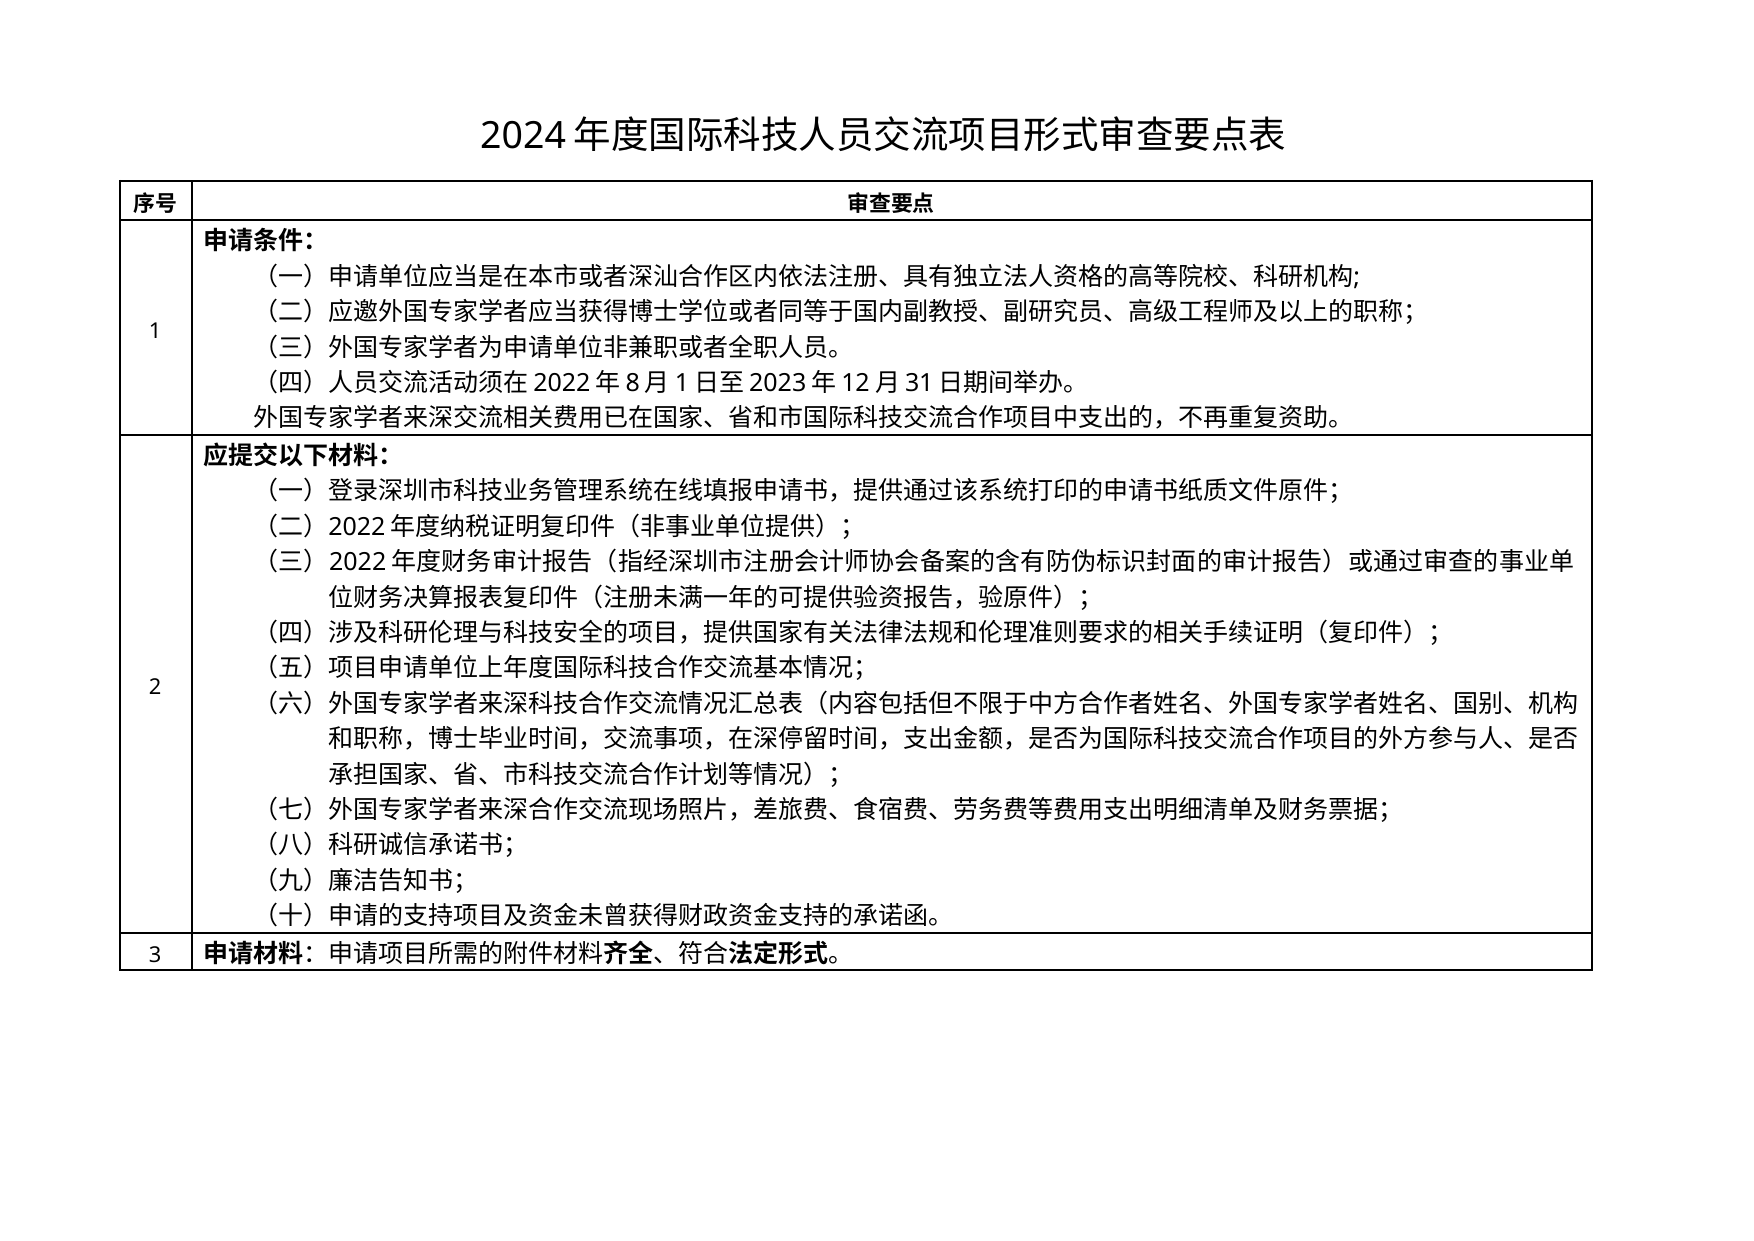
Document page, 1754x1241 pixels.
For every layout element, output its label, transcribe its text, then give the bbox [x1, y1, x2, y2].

table_cell 1 [121, 221, 191, 434]
table_header 审查要点 [193, 182, 1591, 219]
table_cell 申请条件： （一）申请单位应当是在本市或者深汕合作区内依法注册、具有独立法人资格的高等院校、科研机构; （二）应邀外国专家学者应当获得博士学位或者同等于国内副教授、副研究员、高级工程师及以上的职称； （三）外国专家学者为申请单位非兼职或者全职人员。 （四）人员交流活动须在2022年8月1日至2023年12月31日期间举办。 外国专家学者来深交流相关费用已在国家、省和市国际科技交流合作项目中支出的，不再重复资助。 [193, 221, 1591, 434]
table_cell 2 [121, 436, 191, 932]
table_cell 申请材料：申请项目所需的附件材料齐全、符合法定形式。 [193, 934, 1591, 969]
subtitle 2024年度国际科技人员交流项目形式审查要点表 [165, 99, 1600, 164]
table_cell 应提交以下材料： （一）登录深圳市科技业务管理系统在线填报申请书，提供通过该系统打印的申请书纸质文件原件； （二）2022年度纳税证明复印件（非事业单位提供）； （三）2022年度财务审计报告（指经深圳市注册会计师协会备案的含有防伪标识封面的审计报告）或通过审查的事业单位财务决算报表复印件（注册未满一年的可提供验资报告，验原件）； （四）涉及科研伦理与科技安全的项目，提供国家有关法律法规和伦理准则要求的相关手续证明（复印件）； （五）项目申请单位上年度国际科技合作交流基本情况； （六）外国专家学者来深科技合作交流情况汇总表（内容包括但不限于中方合作者姓名、外国专家学者姓名、国别、机构和职称，博士毕业时间，交流事项，在深停留时间，支出金额，是否为国际科技交流合作项目的外方参与人、是否承担国家、省、市科技交流合作计划等情况）； （七）外国专家学者来深合作交流现场照片，差旅费、食宿费、劳务费等费用支出明细清单及财务票据； （八）科研诚信承诺书； （九）廉洁告知书； （十）申请的支持项目及资金未曾获得财政资金支持的承诺函。 [193, 436, 1591, 932]
table_header 序号 [121, 182, 191, 219]
table_cell 3 [121, 934, 191, 969]
